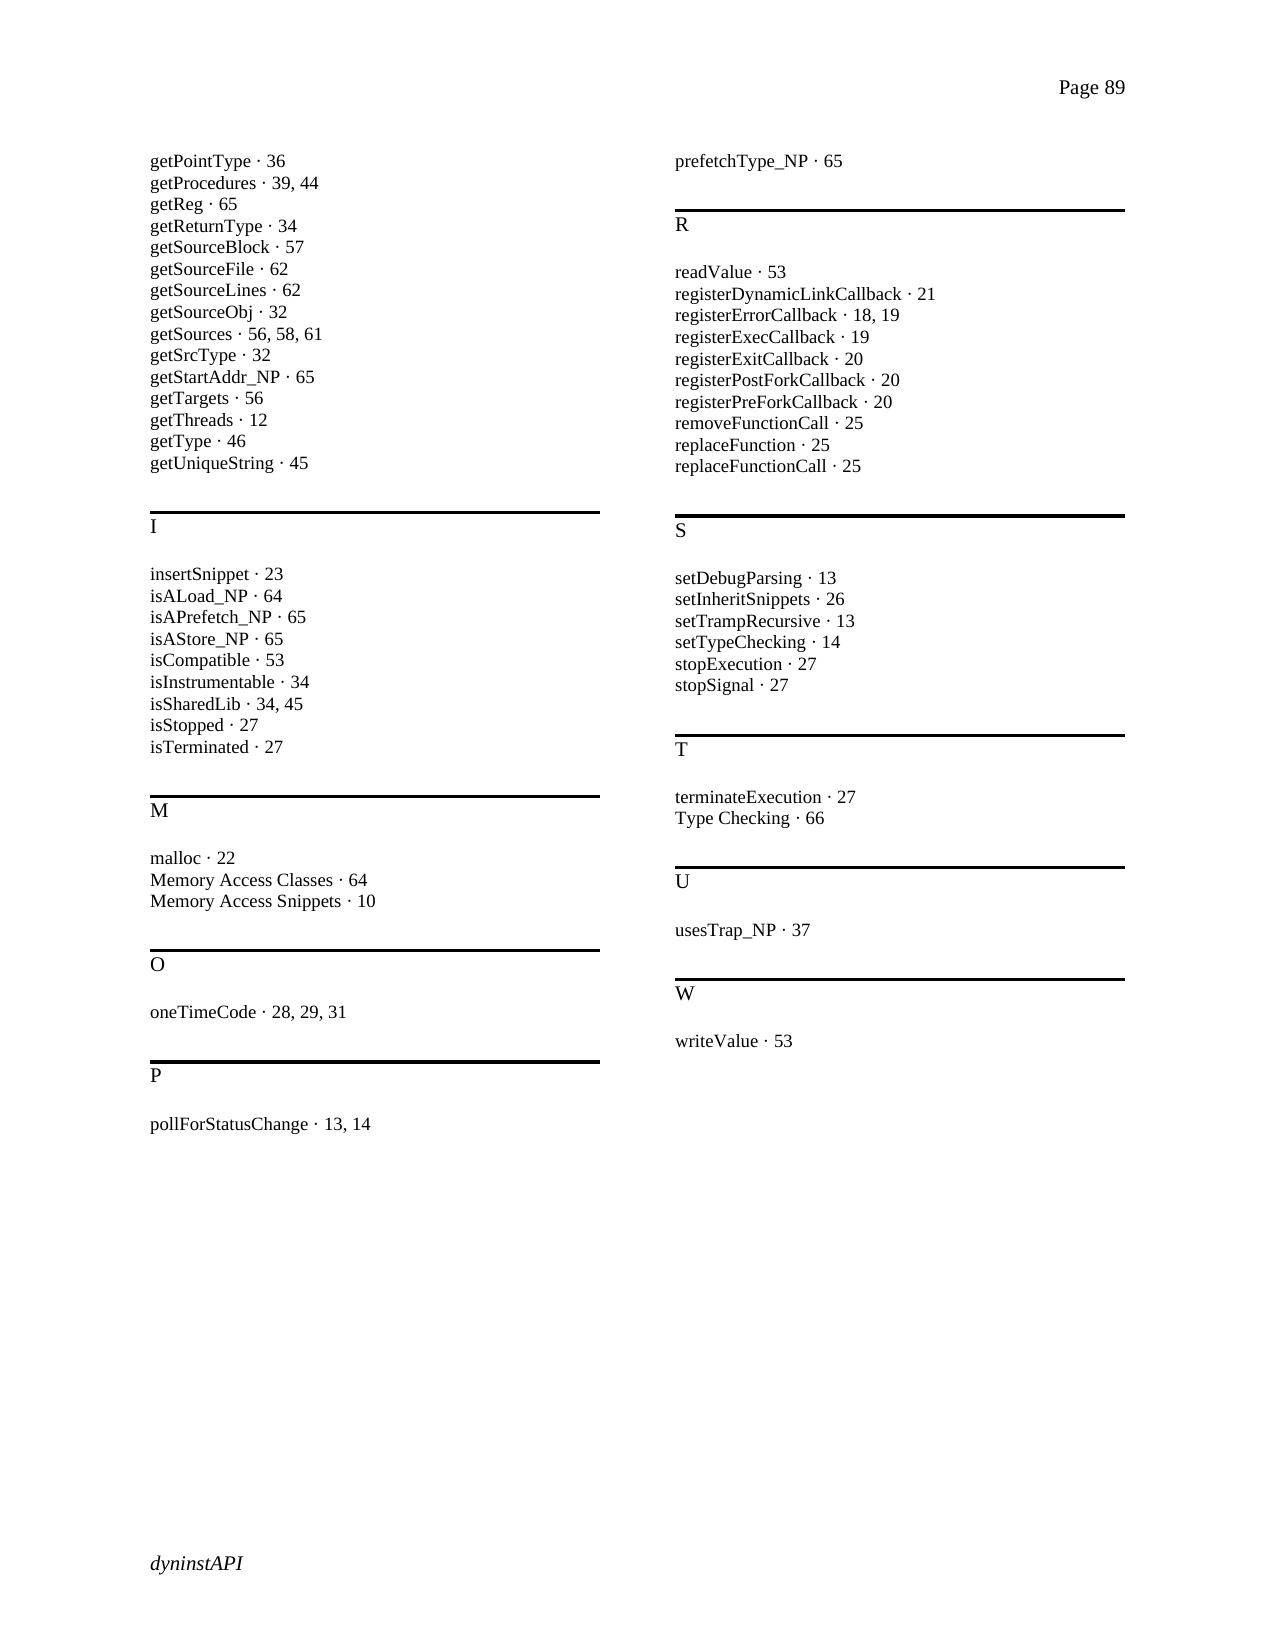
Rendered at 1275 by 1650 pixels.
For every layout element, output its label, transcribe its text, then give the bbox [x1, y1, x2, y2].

text getProcedures · 39, 44 [150, 172, 600, 193]
text getSources · 56, 58, 61 [150, 322, 600, 344]
text getType · 46 [150, 430, 600, 452]
subtitle I [150, 514, 600, 538]
subtitle T [675, 737, 1125, 761]
text readValue · 53 [675, 261, 1125, 283]
text getSourceFile · 62 [150, 258, 600, 279]
text getPointType · 36 [150, 150, 600, 172]
text isAPrefetch_NP · 65 [150, 606, 600, 628]
text getSrcType · 32 [150, 344, 600, 366]
text setTrampRecursive · 13 [675, 610, 1125, 631]
text registerPostForkCallback · 20 [675, 369, 1125, 391]
text registerErrorCallback · 18, 19 [675, 304, 1125, 326]
subtitle W [675, 981, 1125, 1005]
text terminateExecution · 27 [675, 786, 1125, 807]
subtitle U [675, 869, 1125, 893]
text registerPreForkCallback · 20 [675, 391, 1125, 412]
text getTargets · 56 [150, 387, 600, 409]
text setInheritSnippets · 26 [675, 588, 1125, 610]
text malloc · 22 [150, 847, 600, 868]
text registerExecCallback · 19 [675, 326, 1125, 347]
text isAStore_NP · 65 [150, 628, 600, 649]
text replaceFunctionCall · 25 [675, 455, 1125, 477]
text isALoad_NP · 64 [150, 585, 600, 606]
text getStartAddr_NP · 65 [150, 366, 600, 387]
text Memory Access Classes · 64 [150, 868, 600, 890]
text replaceFunction · 25 [675, 434, 1125, 455]
text usesTrap_NP · 37 [675, 918, 1125, 940]
text stopExecution · 27 [675, 653, 1125, 674]
text oneTimeCode · 28, 29, 31 [150, 1001, 600, 1023]
text writeValue · 53 [675, 1030, 1125, 1051]
text getSourceObj · 32 [150, 301, 600, 322]
text pollForStatusChange · 13, 14 [150, 1112, 600, 1134]
text isTerminated · 27 [150, 736, 600, 757]
text isCompatible · 53 [150, 649, 600, 671]
text isStopped · 27 [150, 714, 600, 736]
text getReturnType · 34 [150, 215, 600, 236]
text prefetchType_NP · 65 [675, 150, 1125, 172]
text setTypeChecking · 14 [675, 631, 1125, 653]
subtitle P [150, 1064, 600, 1087]
text Memory Access Snippets · 10 [150, 890, 600, 912]
subtitle O [150, 952, 600, 976]
text getThreads · 12 [150, 409, 600, 430]
text registerDynamicLinkCallback · 21 [675, 283, 1125, 304]
text Type Checking · 66 [675, 807, 1125, 829]
text registerExitCallback · 20 [675, 347, 1125, 369]
subtitle M [150, 798, 600, 822]
text setDebugParsing · 13 [675, 567, 1125, 588]
text removeFunctionCall · 25 [675, 412, 1125, 434]
text getReg · 65 [150, 193, 600, 215]
text stopSignal · 27 [675, 674, 1125, 696]
text insertSnippet · 23 [150, 563, 600, 585]
subtitle S [675, 518, 1125, 542]
text getSourceBlock · 57 [150, 236, 600, 258]
subtitle R [675, 212, 1125, 236]
text getUniqueString · 45 [150, 452, 600, 473]
text isSharedLib · 34, 45 [150, 692, 600, 714]
text isInstrumentable · 34 [150, 671, 600, 692]
text getSourceLines · 62 [150, 279, 600, 301]
